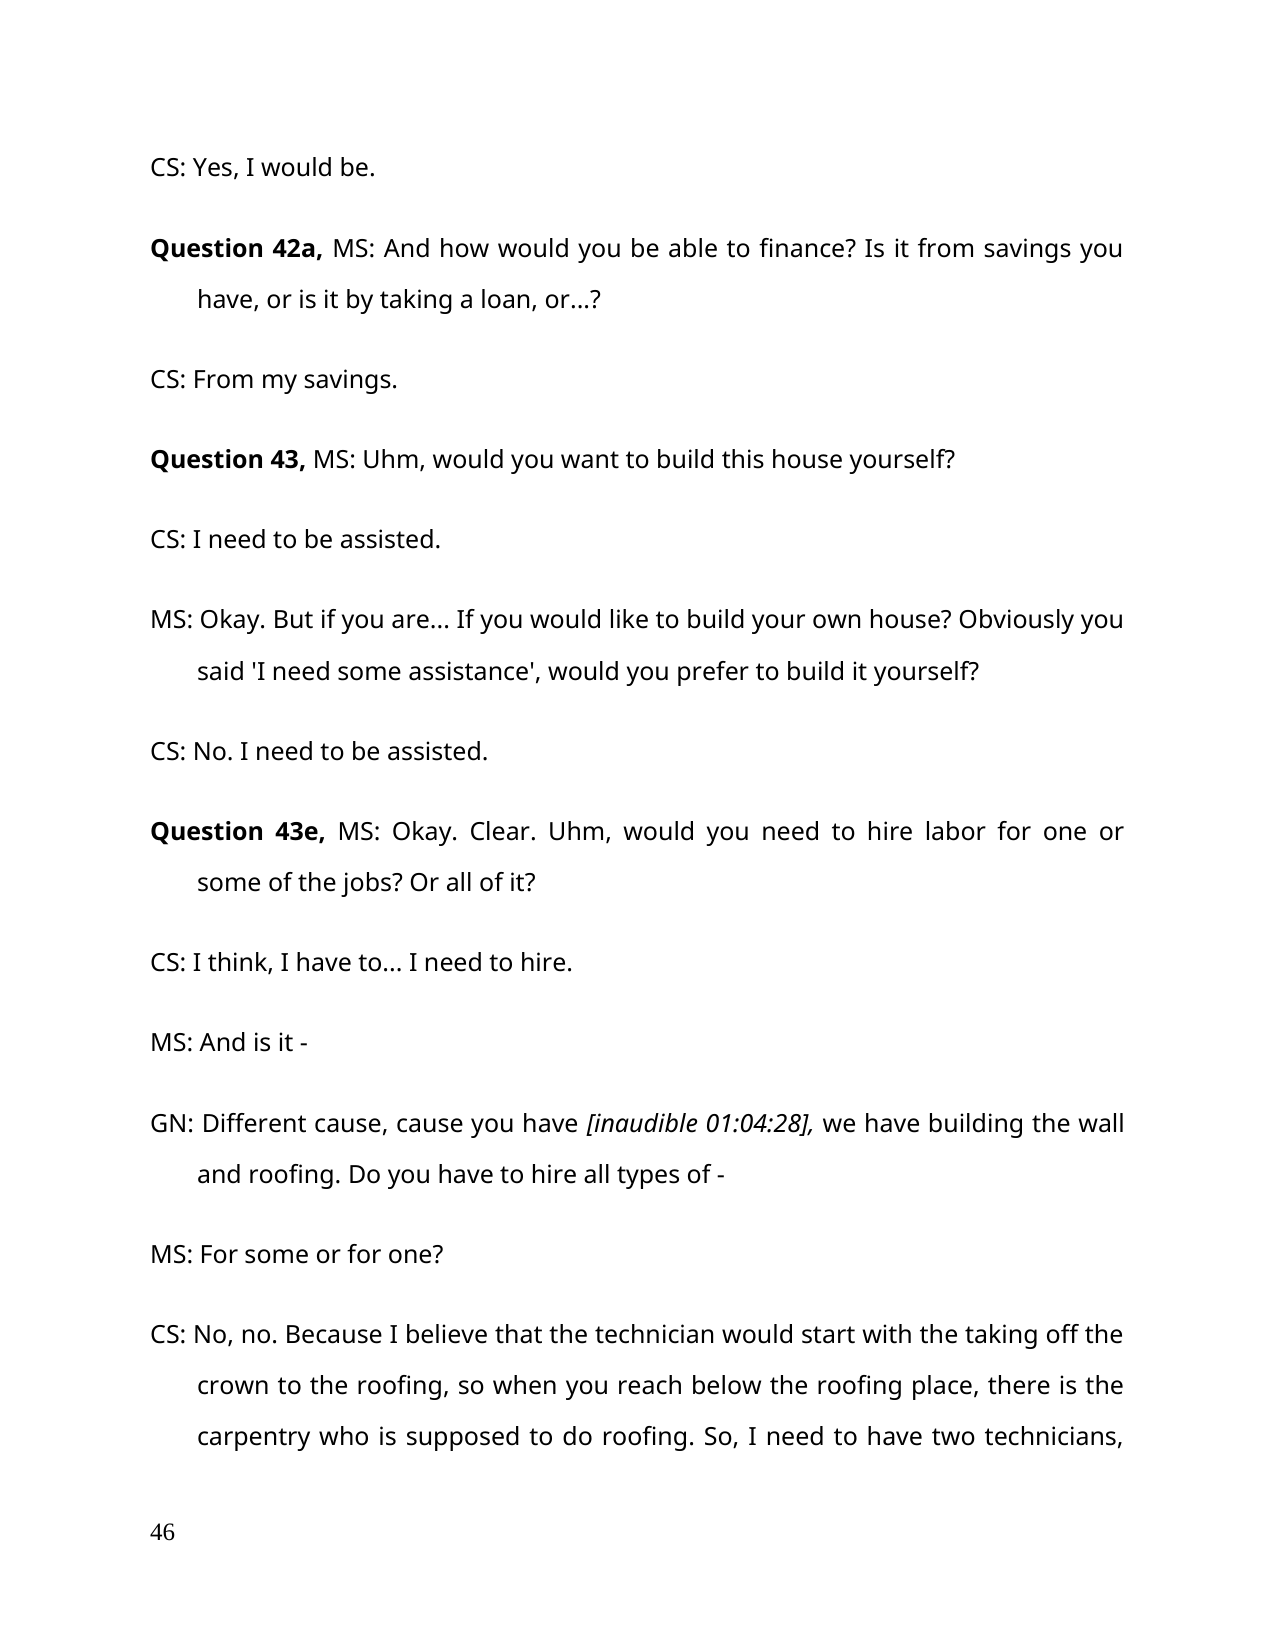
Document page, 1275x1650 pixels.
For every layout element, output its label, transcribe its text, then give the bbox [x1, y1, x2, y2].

text CS: Yes, I would be. [150, 150, 1125, 184]
text MS: Okay. But if you are... If you would like to build your own house? Obviously you said 'I need some assistance', would you prefer to build it yourself? [150, 602, 1125, 687]
text Question 43, MS: Uhm, would you want to build this house yourself? [150, 442, 1125, 476]
text CS: No. I need to be assisted. [150, 733, 1125, 767]
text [150, 1317, 1125, 1453]
text MS: And is it - [150, 1025, 1125, 1059]
text GN: Different cause, cause you have [inaudible 01:04:28], we have building the wall and roofing. Do you have to hire all types of - [150, 1105, 1125, 1190]
text CS: I need to be assisted. [150, 522, 1125, 556]
text Question 42a, MS: And how would you be able to finance? Is it from savings you have, or is it by taking a loan, or...? [150, 230, 1125, 315]
text MS: For some or for one? [150, 1236, 1125, 1271]
text CS: From my savings. [150, 361, 1125, 396]
text CS: I think, I have to... I need to hire. [150, 945, 1125, 979]
text Question 43e, MS: Okay. Clear. Uhm, would you need to hire labor for one or some of the jobs? Or all of it? [150, 813, 1125, 899]
